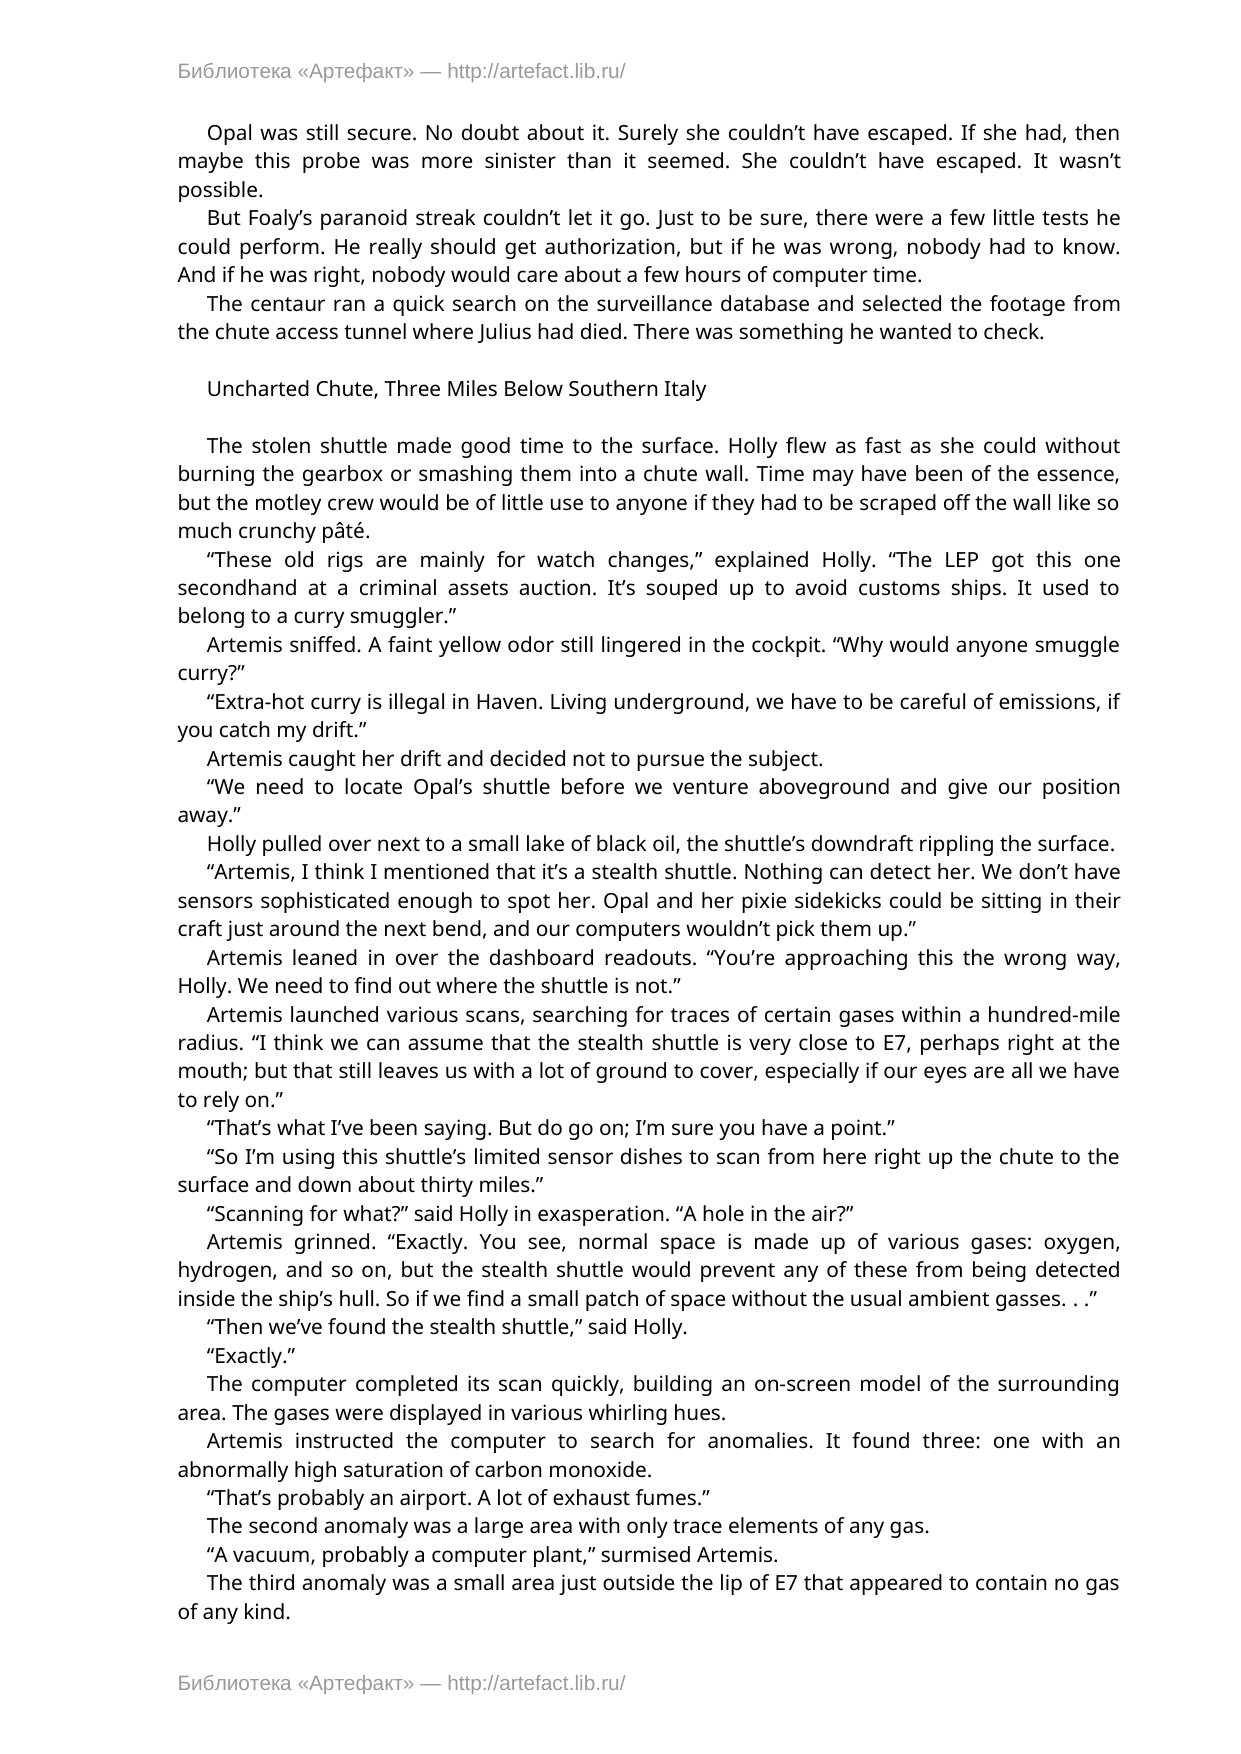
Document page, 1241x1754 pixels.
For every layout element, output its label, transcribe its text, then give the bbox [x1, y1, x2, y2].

text “Scanning for what?” said Holly in exasperation. “A hole in the air?” [177, 1199, 1122, 1227]
text Artemis caught her drift and decided not to pursue the subject. [177, 744, 1122, 772]
text “Then we’ve found the stealth shuttle,” said Holly. [177, 1312, 1122, 1341]
text “A vacuum, probably a computer plant,” surmised Artemis. [177, 1540, 1122, 1568]
text The centaur ran a quick search on the surveillance database and selected the footage from the chute access tunnel where Julius had died. There was something he wanted to check. [177, 289, 1122, 346]
text The computer completed its scan quickly, building an on-screen model of the surrounding area. The gases were displayed in various whirling hues. [177, 1369, 1122, 1426]
subtitle Uncharted Chute, Three Miles Below Southern Italy [177, 374, 1122, 402]
text The third anomaly was a small area just outside the lip of E7 that appeared to contain no gas of any kind. [177, 1568, 1122, 1625]
text Artemis launched various scans, searching for traces of certain gases within a hundred-mile radius. “I think we can assume that the stealth shuttle is very close to E7, perhaps right at the mouth; but that still leaves us with a lot of ground to cover, especially if our eyes are all we have to rely on.” [177, 1000, 1122, 1113]
text “These old rigs are mainly for watch changes,” explained Holly. “The LEP got this one secondhand at a criminal assets auction. It’s souped up to avoid customs ships. It used to belong to a curry smuggler.” [177, 545, 1122, 630]
text The stolen shuttle made good time to the surface. Holly flew as fast as she could without burning the gearbox or smashing them into a chute wall. Time may have been of the essence, but the motley crew would be of little use to anyone if they had to be scraped off the wall like so much crunchy pâté. [177, 431, 1122, 545]
text “That’s probably an airport. A lot of exhaust fumes.” [177, 1483, 1122, 1512]
text Artemis grinned. “Exactly. You see, normal space is made up of various gases: oxygen, hydrogen, and so on, but the stealth shuttle would prevent any of these from being detected inside the ship’s hull. So if we find a small patch of space without the usual ambient gasses. . .” [177, 1227, 1122, 1312]
text Holly pulled over next to a small lake of black oil, the shuttle’s downdraft rippling the surface. [177, 829, 1122, 857]
text Artemis sniffed. A faint yellow odor still lingered in the cockpit. “Why would anyone smuggle curry?” [177, 630, 1122, 687]
text “Exactly.” [177, 1341, 1122, 1369]
text “So I’m using this shuttle’s limited sensor dishes to scan from here right up the chute to the surface and down about thirty miles.” [177, 1142, 1122, 1199]
text Artemis instructed the computer to search for anomalies. It found three: one with an abnormally high saturation of carbon monoxide. [177, 1426, 1122, 1483]
text “Extra-hot curry is illegal in Haven. Living underground, we have to be careful of emissions, if you catch my drift.” [177, 687, 1122, 744]
text “That’s what I’ve been saying. But do go on; I’m sure you have a point.” [177, 1113, 1122, 1142]
text The second anomaly was a large area with only trace elements of any gas. [177, 1512, 1122, 1540]
text Artemis leaned in over the dashboard readouts. “You’re approaching this the wrong way, Holly. We need to find out where the shuttle is not.” [177, 943, 1122, 1000]
text “Artemis, I think I mentioned that it’s a stealth shuttle. Nothing can detect her. We don’t have sensors sophisticated enough to spot her. Opal and her pixie sidekicks could be sitting in their craft just around the next bend, and our computers wouldn’t pick them up.” [177, 857, 1122, 943]
text Opal was still secure. No doubt about it. Surely she couldn’t have escaped. If she had, then maybe this probe was more sinister than it seemed. She couldn’t have escaped. It wasn’t possible. [177, 118, 1122, 203]
text “We need to locate Opal’s shuttle before we venture aboveground and give our position away.” [177, 772, 1122, 829]
text But Foaly’s paranoid streak couldn’t let it go. Just to be sure, there were a few little tests he could perform. He really should get authorization, but if he was wrong, nobody had to know. And if he was right, nobody would care about a few hours of computer time. [177, 203, 1122, 289]
